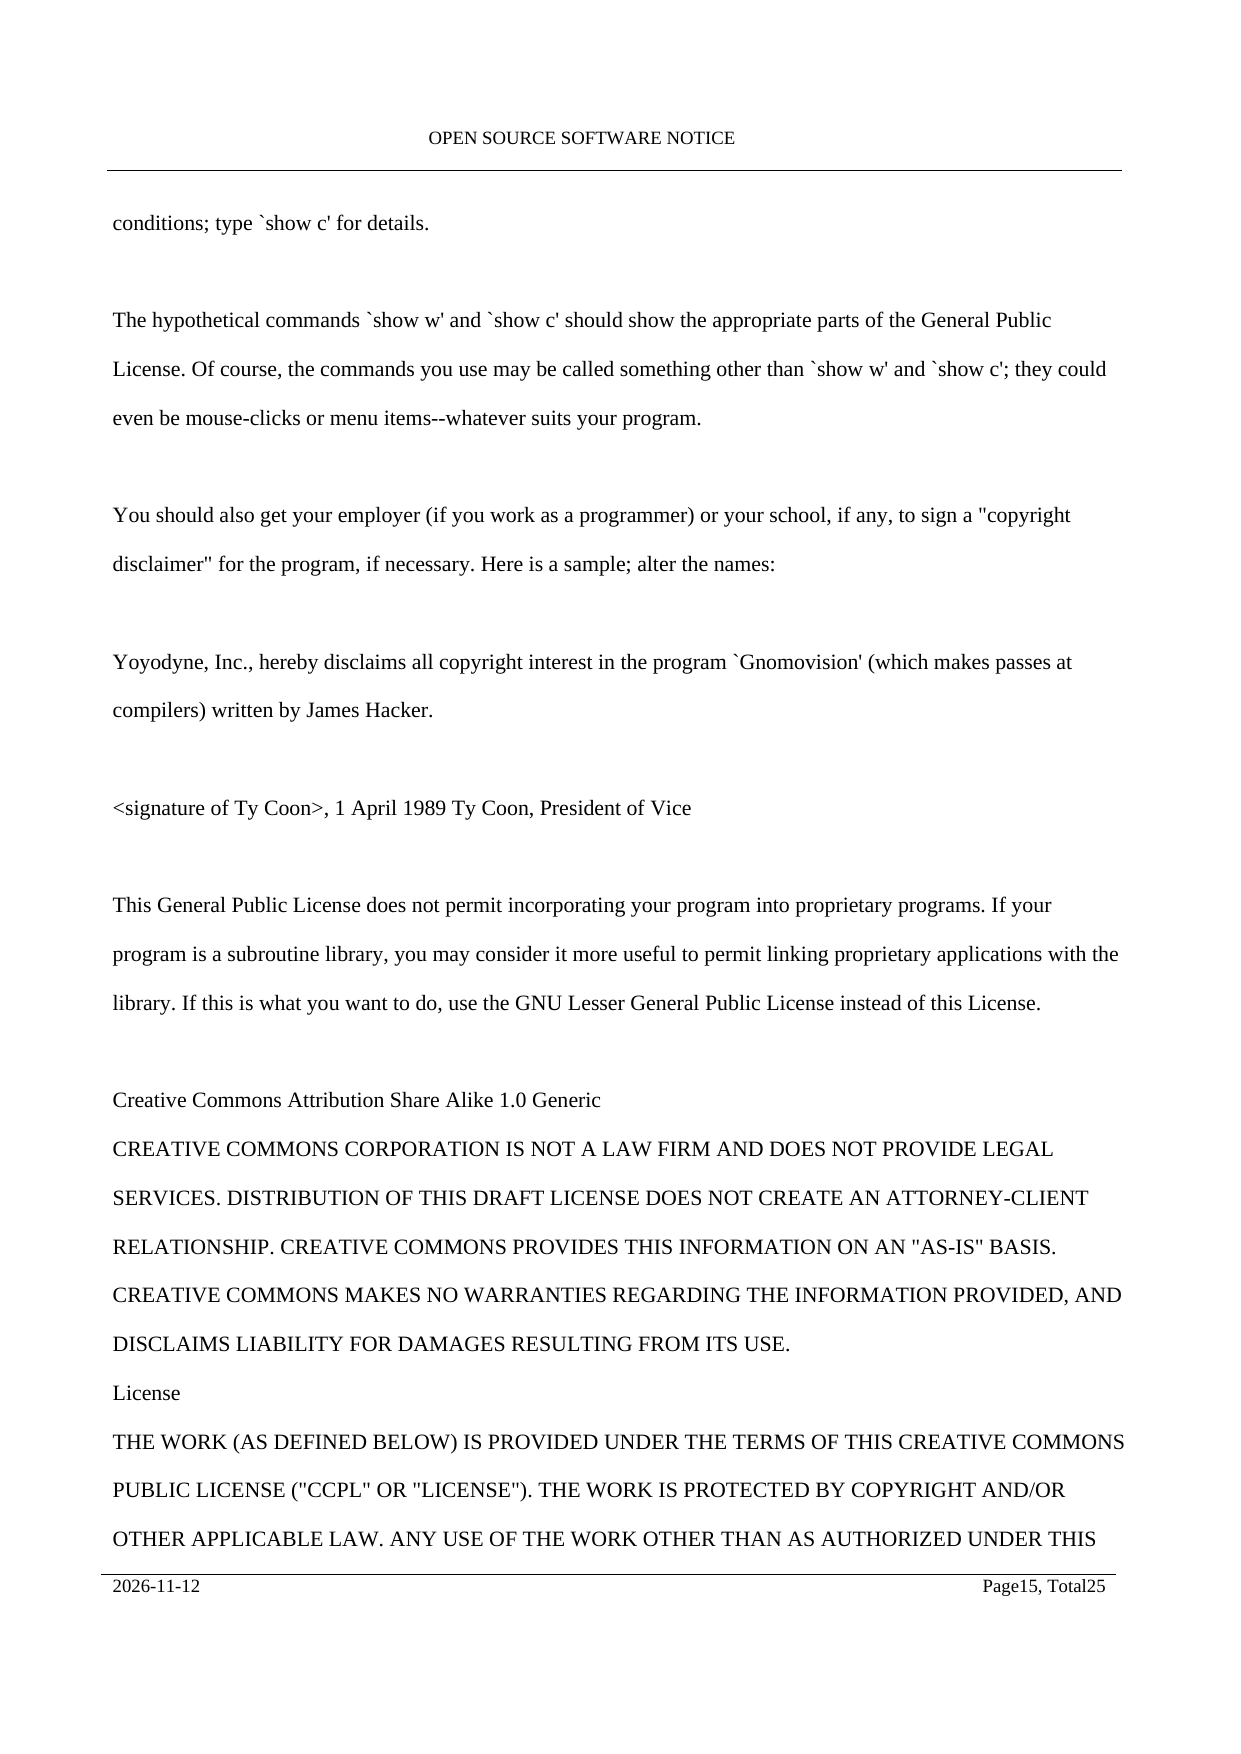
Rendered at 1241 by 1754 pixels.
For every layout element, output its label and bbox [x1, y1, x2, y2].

text [112, 206, 1128, 1555]
